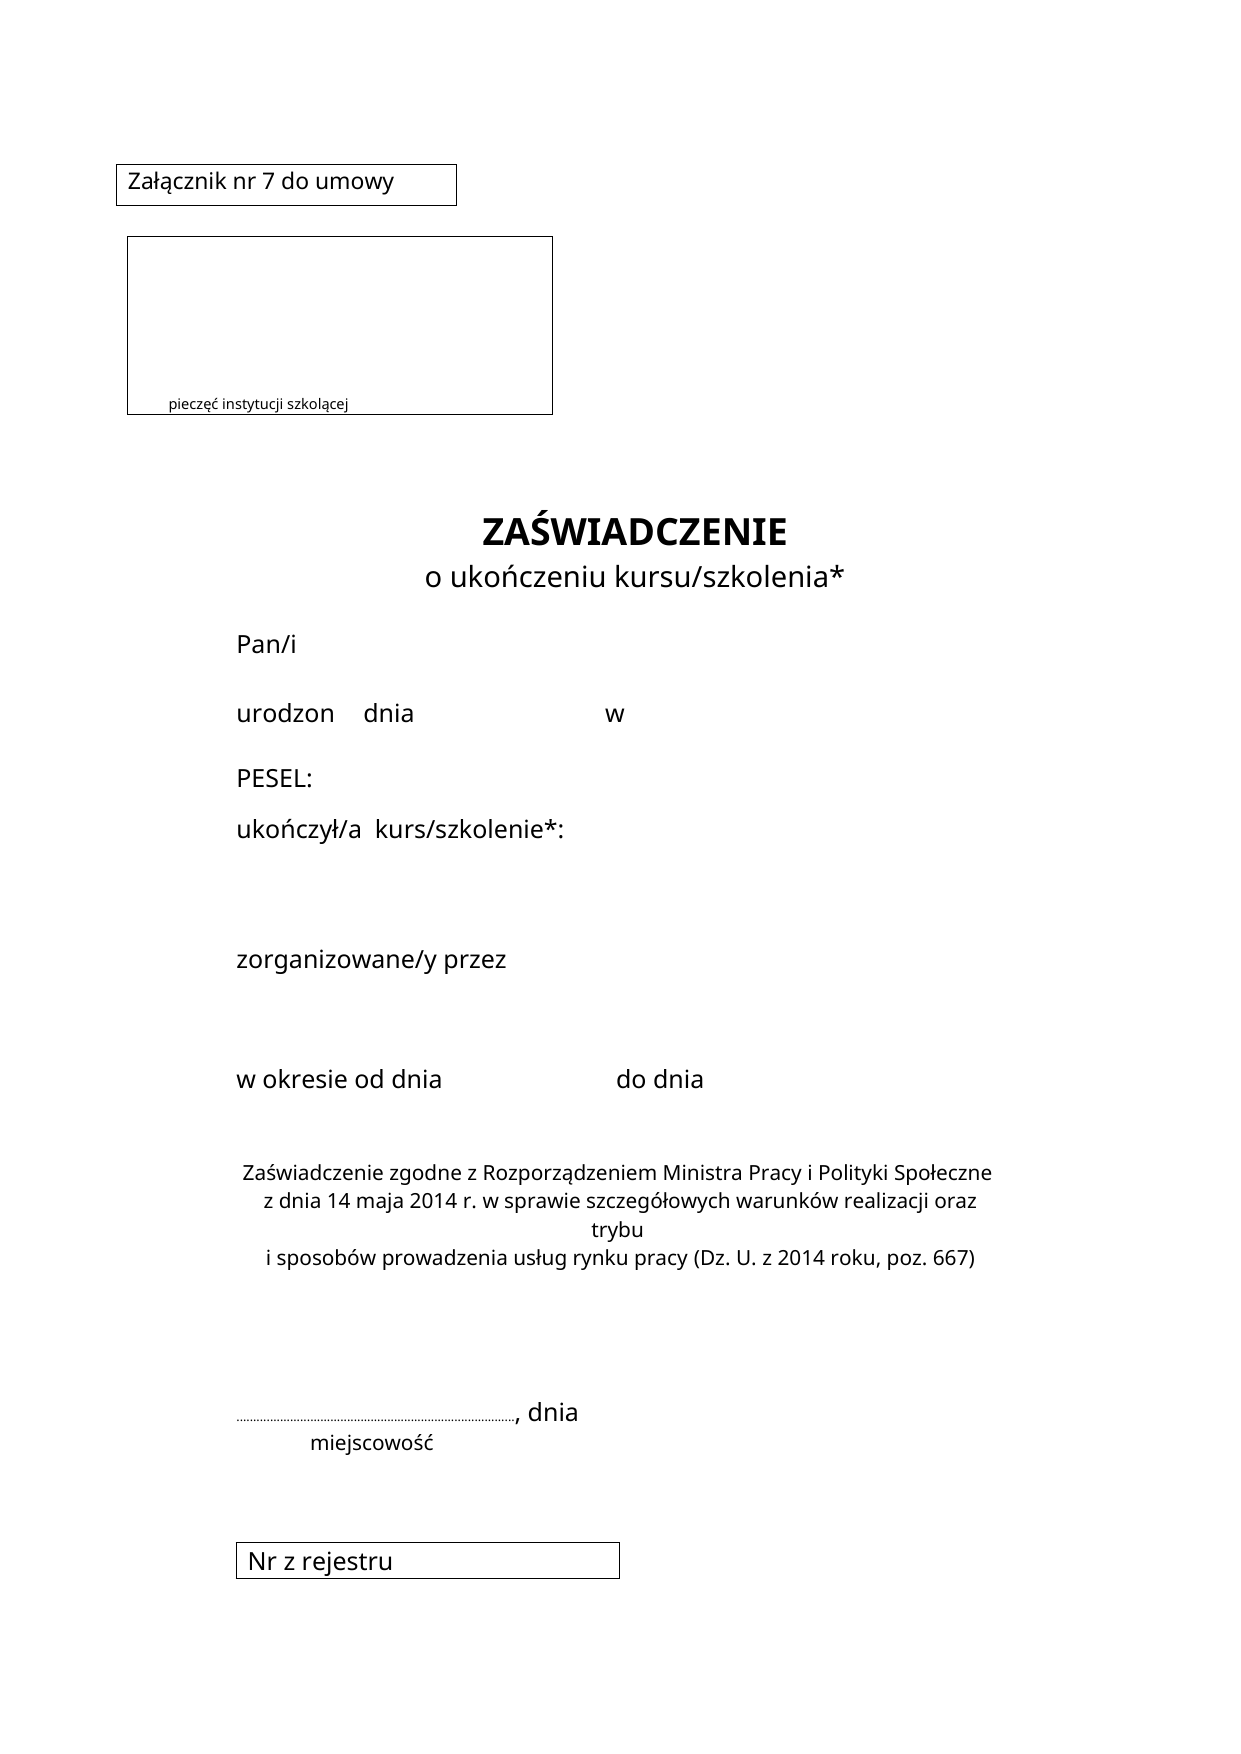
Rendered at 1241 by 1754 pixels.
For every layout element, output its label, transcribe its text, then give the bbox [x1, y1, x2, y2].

text PESEL: [236, 761, 1004, 794]
text ukończył/a kurs/szkolenie*: [236, 812, 1004, 846]
table_header Załącznik nr 7 do umowy [117, 165, 456, 205]
text ..................................................................................., dnia [236, 1394, 1004, 1428]
table_header Nr z rejestru [237, 1543, 619, 1578]
table_header pieczęć instytucji szkolącej [128, 237, 552, 413]
text ZAŚWIADCZENIE [236, 505, 1004, 556]
text urodzon dnia w [236, 695, 1004, 729]
text o ukończeniu kursu/szkolenia* [236, 556, 1004, 596]
text zorganizowane/y przez [236, 942, 1004, 1023]
text Pan/i [236, 627, 1004, 661]
text w okresie od dnia do dnia [236, 1061, 1004, 1095]
text miejscowość [236, 1428, 1004, 1457]
text Zaświadczenie zgodne z Rozporządzeniem Ministra Pracy i Polityki Społeczne z dnia 14 maja 2014 r. w sprawie szczegółowych warunków realizacji oraz trybu i sposobów prowadzenia usług rynku pracy (Dz. U. z 2014 roku, poz. 667) [236, 1158, 1004, 1272]
